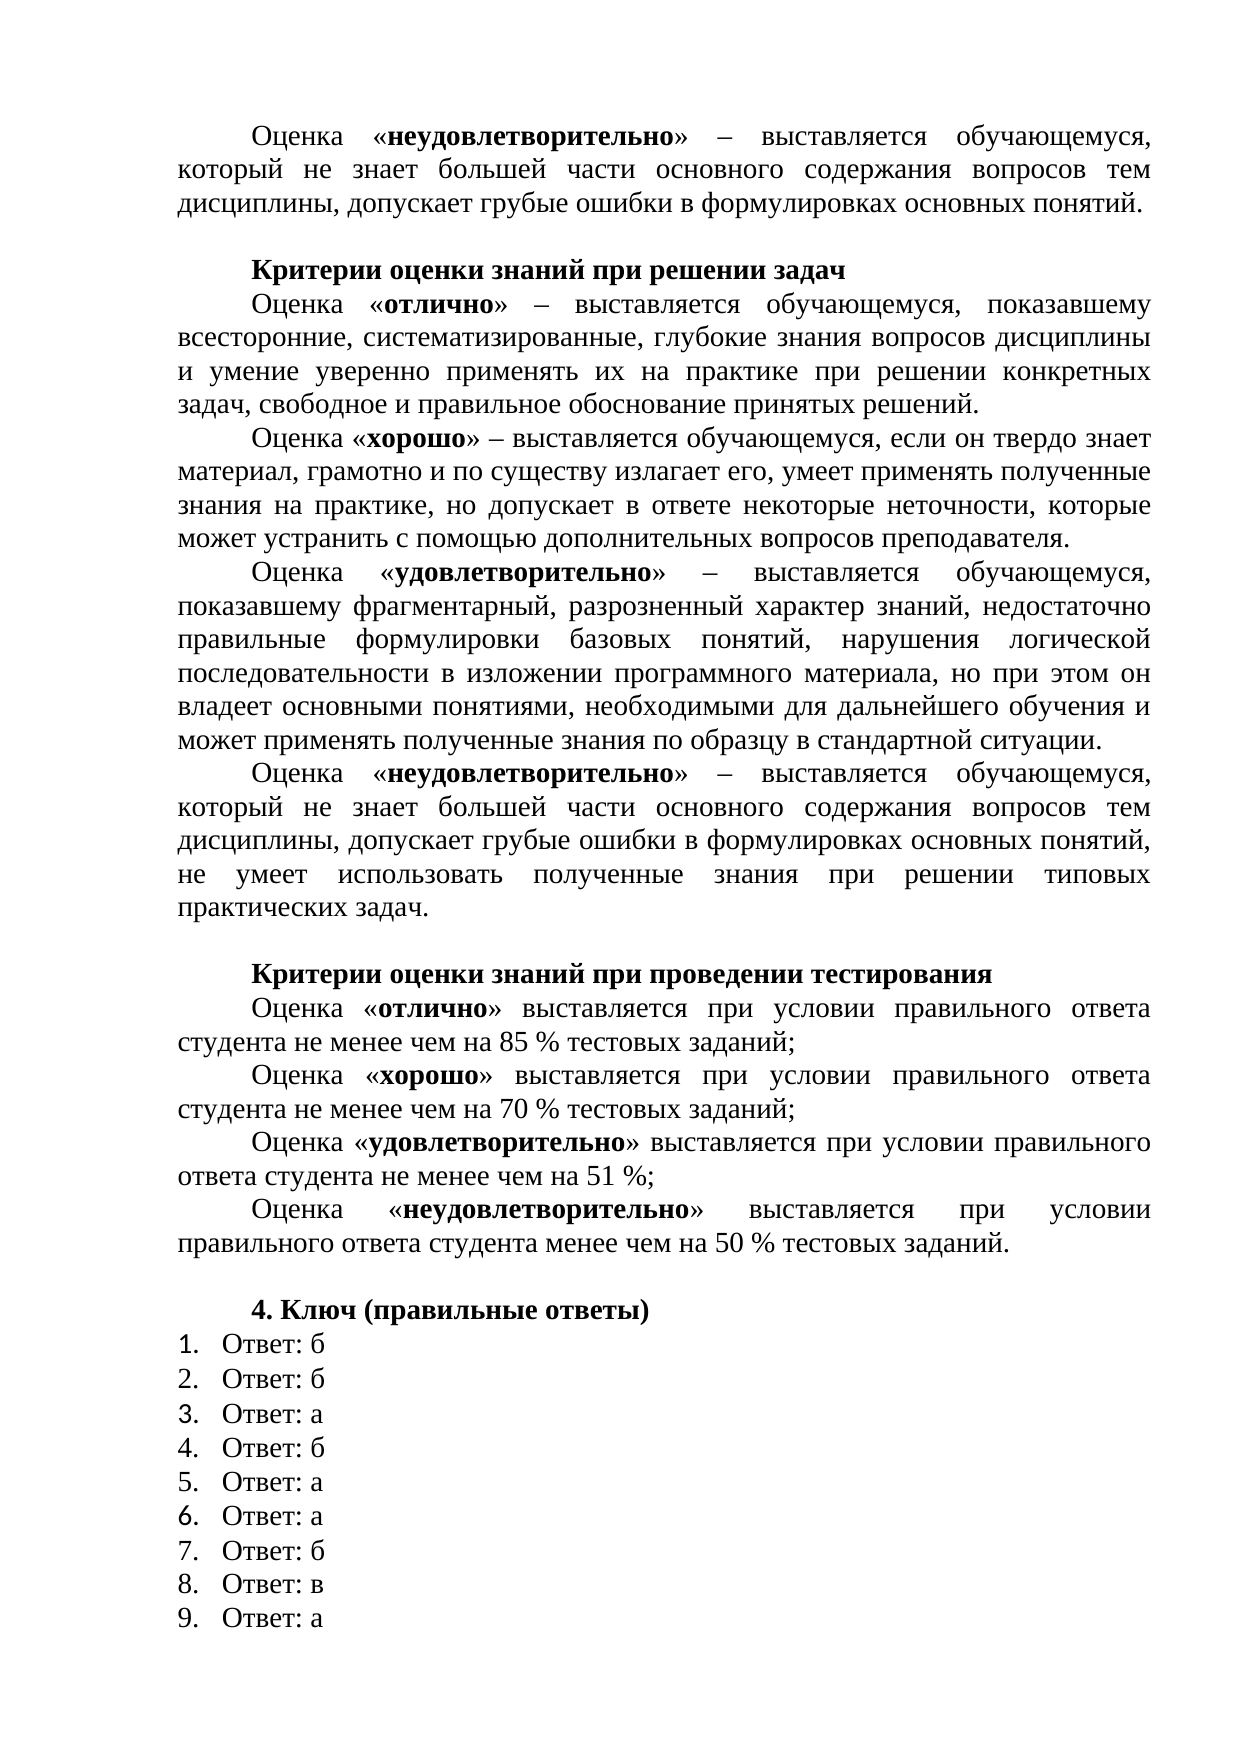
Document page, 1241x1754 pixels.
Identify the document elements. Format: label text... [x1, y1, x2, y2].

text Критерии оценки знаний при решении задач [177, 252, 1152, 286]
list Ответ: б [177, 1533, 1152, 1567]
list Ответ: б [177, 1361, 1152, 1395]
text Оценка «отлично» – выставляется обучающемуся, показавшему всесторонние, систематизированные, глубокие знания вопросов дисциплины и умение уверенно применять их на практике при решении конкретных задач, свободное и правильное обоснование принятых решений. [177, 286, 1152, 420]
text Оценка «неудовлетворительно» – выставляется обучающемуся, который не знает большей части основного содержания вопросов тем дисциплины, допускает грубые ошибки в формулировках основных понятий, не умеет использовать полученные знания при решении типовых практических задач. [177, 755, 1152, 923]
list Ответ: б [177, 1326, 1152, 1361]
list Ответ: а [177, 1497, 1152, 1533]
text 4. Ключ (правильные ответы) [177, 1292, 1152, 1326]
list Ответ: б [177, 1430, 1152, 1464]
text Оценка «удовлетворительно» – выставляется обучающемуся, показавшему фрагментарный, разрозненный характер знаний, недостаточно правильные формулировки базовых понятий, нарушения логической последовательности в изложении программного материала, но при этом он владеет основными понятиями, необходимыми для дальнейшего обучения и может применять полученные знания по образцу в стандартной ситуации. [177, 554, 1152, 755]
text Критерии оценки знаний при проведении тестирования [177, 957, 1152, 990]
list Ответ: а [177, 1464, 1152, 1497]
text Оценка «отлично» выставляется при условии правильного ответа студента не менее чем на 85 % тестовых заданий; [177, 990, 1152, 1057]
list Ответ: в [177, 1567, 1152, 1600]
text Оценка «хорошо» выставляется при условии правильного ответа студента не менее чем на 70 % тестовых заданий; [177, 1057, 1152, 1124]
text Оценка «неудовлетворительно» – выставляется обучающемуся, который не знает большей части основного содержания вопросов тем дисциплины, допускает грубые ошибки в формулировках основных понятий. [177, 118, 1152, 219]
list Ответ: а [177, 1600, 1152, 1634]
list Ответ: а [177, 1395, 1152, 1430]
text Оценка «удовлетворительно» выставляется при условии правильного ответа студента не менее чем на 51 %; [177, 1124, 1152, 1191]
text Оценка «хорошо» – выставляется обучающемуся, если он твердо знает материал, грамотно и по существу излагает его, умеет применять полученные знания на практике, но допускает в ответе некоторые неточности, которые может устранить с помощью дополнительных вопросов преподавателя. [177, 420, 1152, 554]
text Оценка «неудовлетворительно» выставляется при условии правильного ответа студента менее чем на 50 % тестовых заданий. [177, 1191, 1152, 1258]
